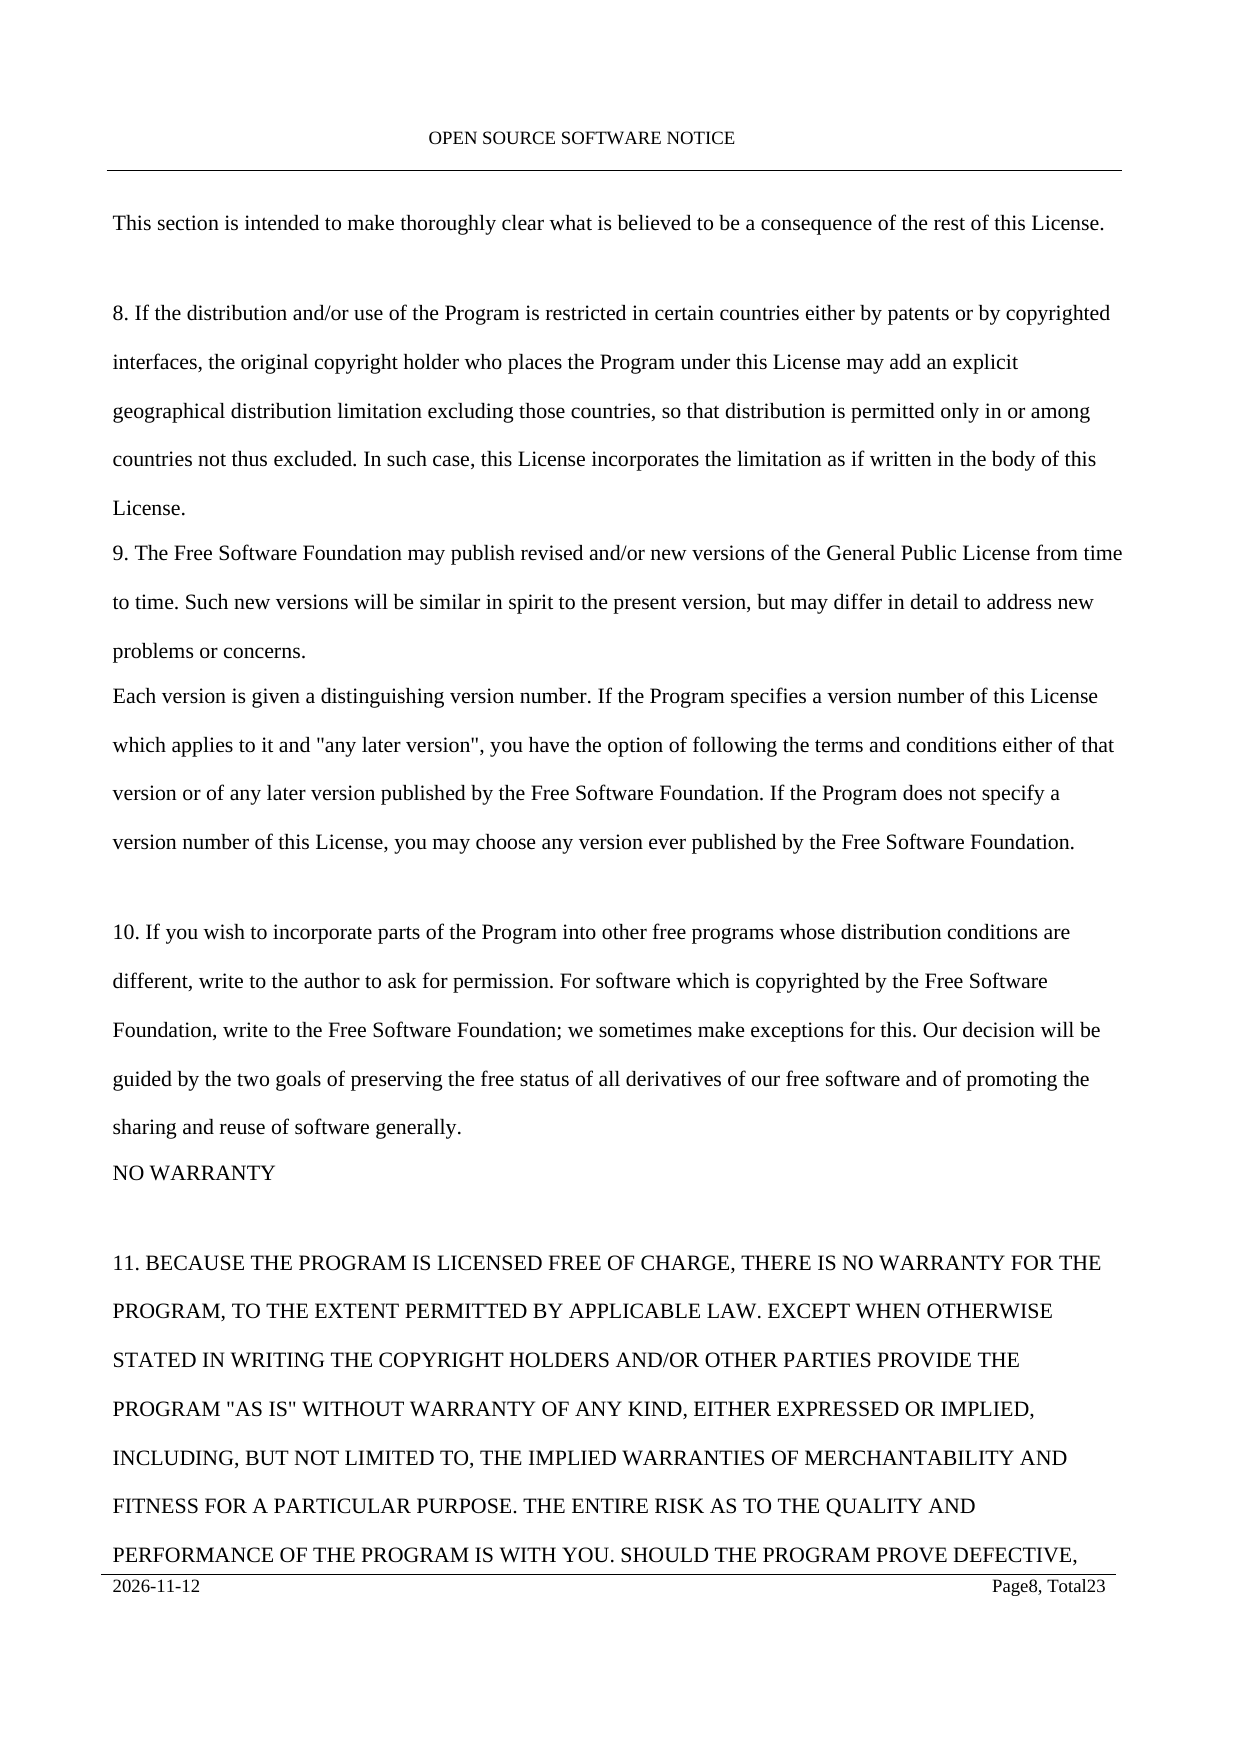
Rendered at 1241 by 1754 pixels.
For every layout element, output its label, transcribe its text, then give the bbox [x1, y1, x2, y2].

text This section is intended to make thoroughly clear what is believed to be a consequence of the rest of this License. [112, 206, 1128, 239]
text Each version is given a distinguishing version number. If the Program specifies a version number of this License which applies to it and "any later version", you have the option of following the terms and conditions either of that version or of any later version published by the Free Software Foundation. If the Program does not specify a version number of this License, you may choose any version ever published by the Free Software Foundation. [112, 679, 1128, 858]
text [112, 1246, 1128, 1571]
text 9. The Free Software Foundation may publish revised and/or new versions of the General Public License from time to time. Such new versions will be similar in spirit to the present version, but may differ in detail to address new problems or concerns. [112, 537, 1128, 667]
text 8. If the distribution and/or use of the Program is restricted in certain countries either by patents or by copyrighted interfaces, the original copyright holder who places the Program under this License may add an explicit geographical distribution limitation excluding those countries, so that distribution is permitted only in or among countries not thus excluded. In such case, this License incorporates the limitation as if written in the body of this License. [112, 297, 1128, 524]
text 10. If you wish to incorporate parts of the Program into other free programs whose distribution conditions are different, write to the author to ask for permission. For software which is copyrighted by the Free Software Foundation, write to the Free Software Foundation; we sometimes make exceptions for this. Our decision will be guided by the two goals of preserving the free status of all derivatives of our free software and of promoting the sharing and reuse of software generally. [112, 916, 1128, 1143]
text NO WARRANTY [112, 1156, 1128, 1188]
